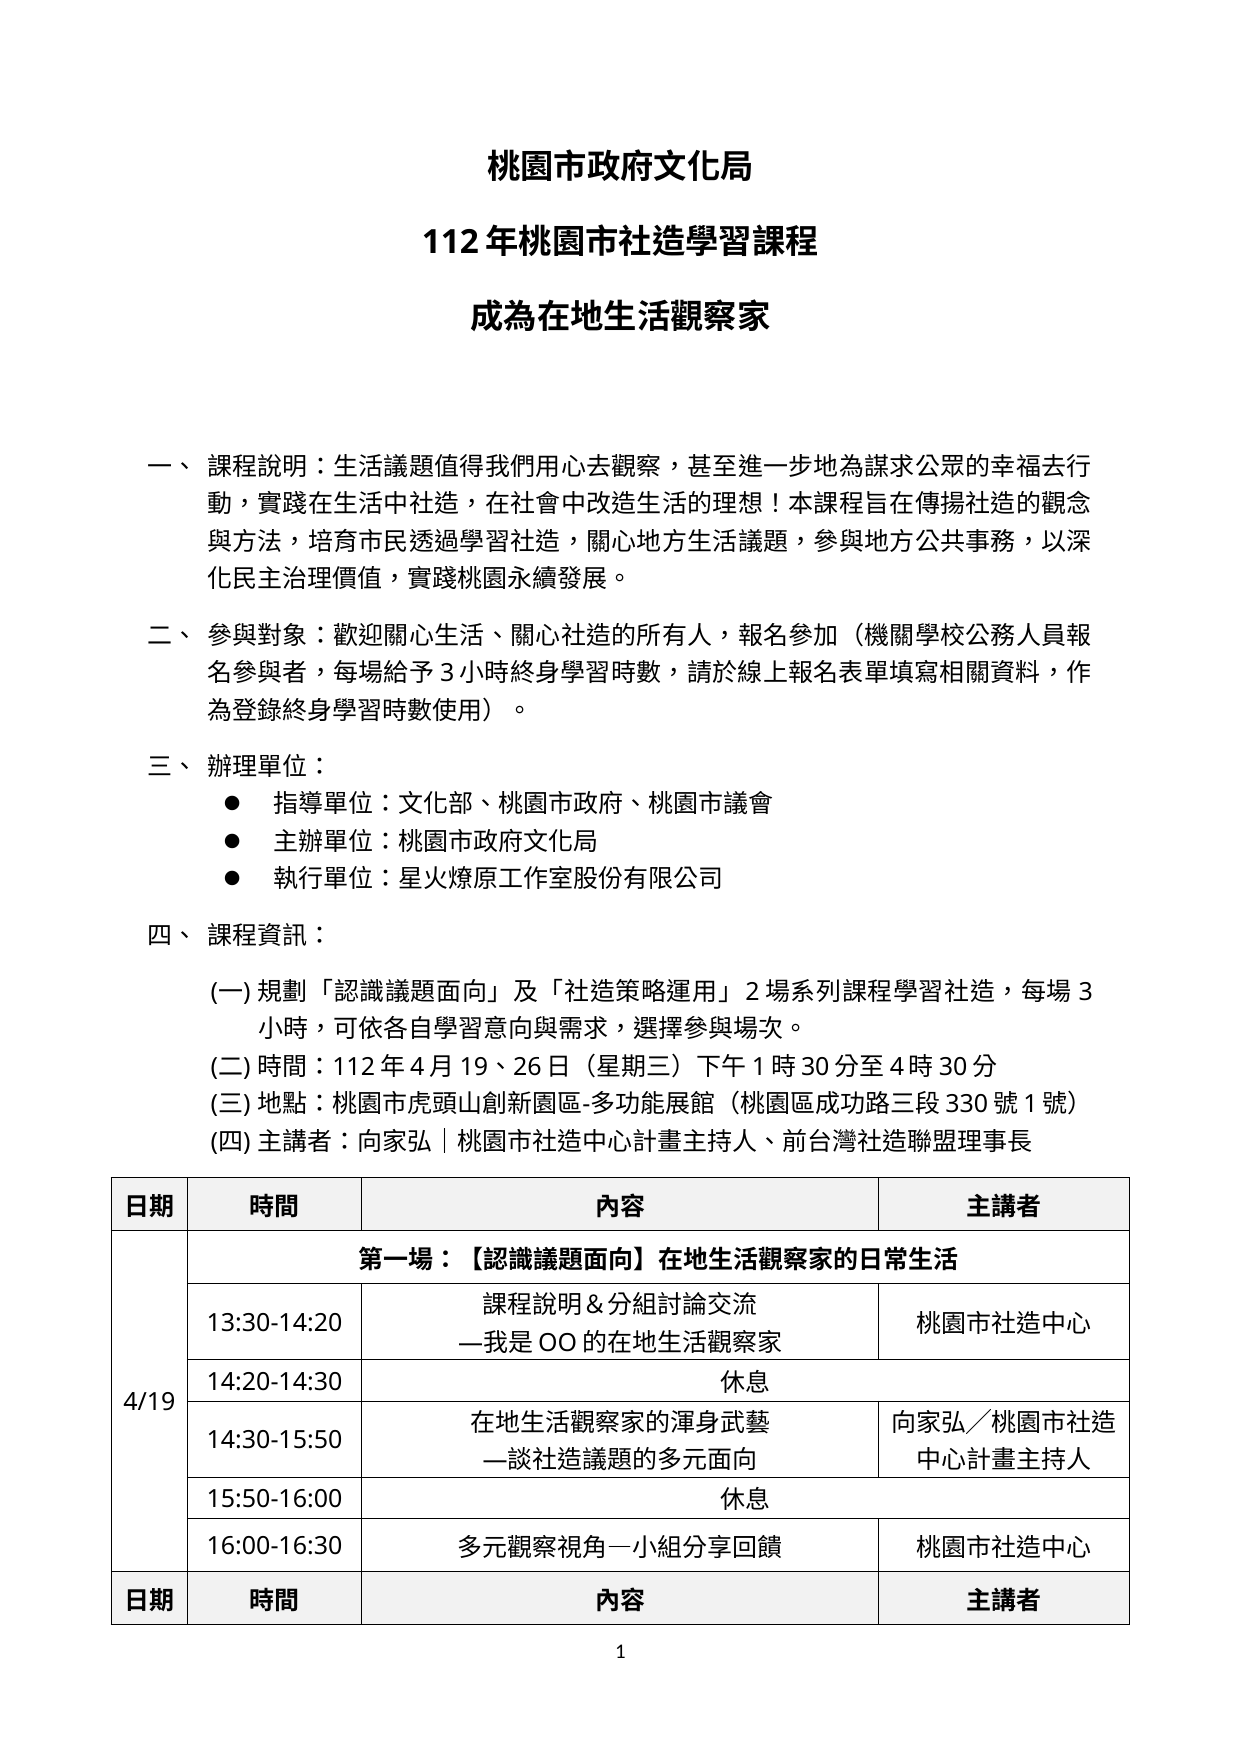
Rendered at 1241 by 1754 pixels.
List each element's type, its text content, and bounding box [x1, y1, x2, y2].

table_cell 16:00-16:30 [188, 1519, 361, 1571]
text 成為在地生活觀察家 [148, 277, 1092, 352]
list 課程資訊： [148, 914, 1092, 952]
table_header 主講者 [879, 1178, 1129, 1230]
list 規劃「認識議題面向」及「社造策略運用」2場系列課程學習社造，每場3小時，可依各自學習意向與需求，選擇參與場次。 [210, 971, 1092, 1046]
table_cell 14:30-15:50 [188, 1402, 361, 1477]
table_cell 多元觀察視角—小組分享回饋 [362, 1519, 878, 1571]
table_cell 休息 [362, 1478, 1129, 1518]
table_cell 4/19 [112, 1231, 187, 1571]
table_cell 第一場：【認識議題面向】在地生活觀察家的日常生活 [188, 1231, 1129, 1283]
table_cell 課程說明＆分組討論交流 —我是OO的在地生活觀察家 [362, 1284, 878, 1359]
table_cell 主講者 [879, 1572, 1129, 1624]
list 地點：桃園市虎頭山創新園區-多功能展館（桃園區成功路三段330號1號） [210, 1083, 1092, 1121]
table_cell 在地生活觀察家的渾身武藝 —談社造議題的多元面向 [362, 1402, 878, 1477]
list 參與對象：歡迎關心生活、關心社造的所有人，報名參加（機關學校公務人員報名參與者，每場給予3小時終身學習時數，請於線上報名表單填寫相關資料，作為登錄終身學習時數使用）。 [148, 614, 1092, 727]
list 課程說明：生活議題值得我們用心去觀察，甚至進一步地為謀求公眾的幸福去行動，實踐在生活中社造，在社會中改造生活的理想！本課程旨在傳揚社造的觀念與方法，培育市民透過學習社造，關心地方生活議題，參與地方公共事務，以深化民主治理價值，實踐桃園永續發展。 [148, 446, 1092, 596]
table_cell 內容 [362, 1572, 878, 1624]
table_header 時間 [188, 1178, 361, 1230]
table_cell 15:50-16:00 [188, 1478, 361, 1518]
table_cell 桃園市社造中心 [879, 1519, 1129, 1571]
text 桃園市政府文化局 [148, 127, 1092, 202]
list 辦理單位： [148, 746, 1092, 783]
list 執行單位：星火燎原工作室股份有限公司 [223, 858, 1092, 896]
table_cell 向家弘╱桃園市社造中心計畫主持人 [879, 1402, 1129, 1477]
table_cell 桃園市社造中心 [879, 1284, 1129, 1359]
list 指導單位：文化部、桃園市政府、桃園市議會 [223, 783, 1092, 821]
table_cell 時間 [188, 1572, 361, 1624]
list 主講者：向家弘｜桃園市社造中心計畫主持人、前台灣社造聯盟理事長 [210, 1121, 1092, 1158]
table_cell 日期 [112, 1572, 187, 1624]
table_cell 14:20-14:30 [188, 1360, 361, 1401]
table_cell 13:30-14:20 [188, 1284, 361, 1359]
table_header 日期 [112, 1178, 187, 1230]
list 主辦單位：桃園市政府文化局 [223, 821, 1092, 858]
list 時間：112年4月19、26日（星期三）下午1時30分至4時30分 [210, 1046, 1092, 1083]
table_header 內容 [362, 1178, 878, 1230]
text 112年桃園市社造學習課程 [148, 202, 1092, 277]
table_cell 休息 [362, 1360, 1129, 1401]
